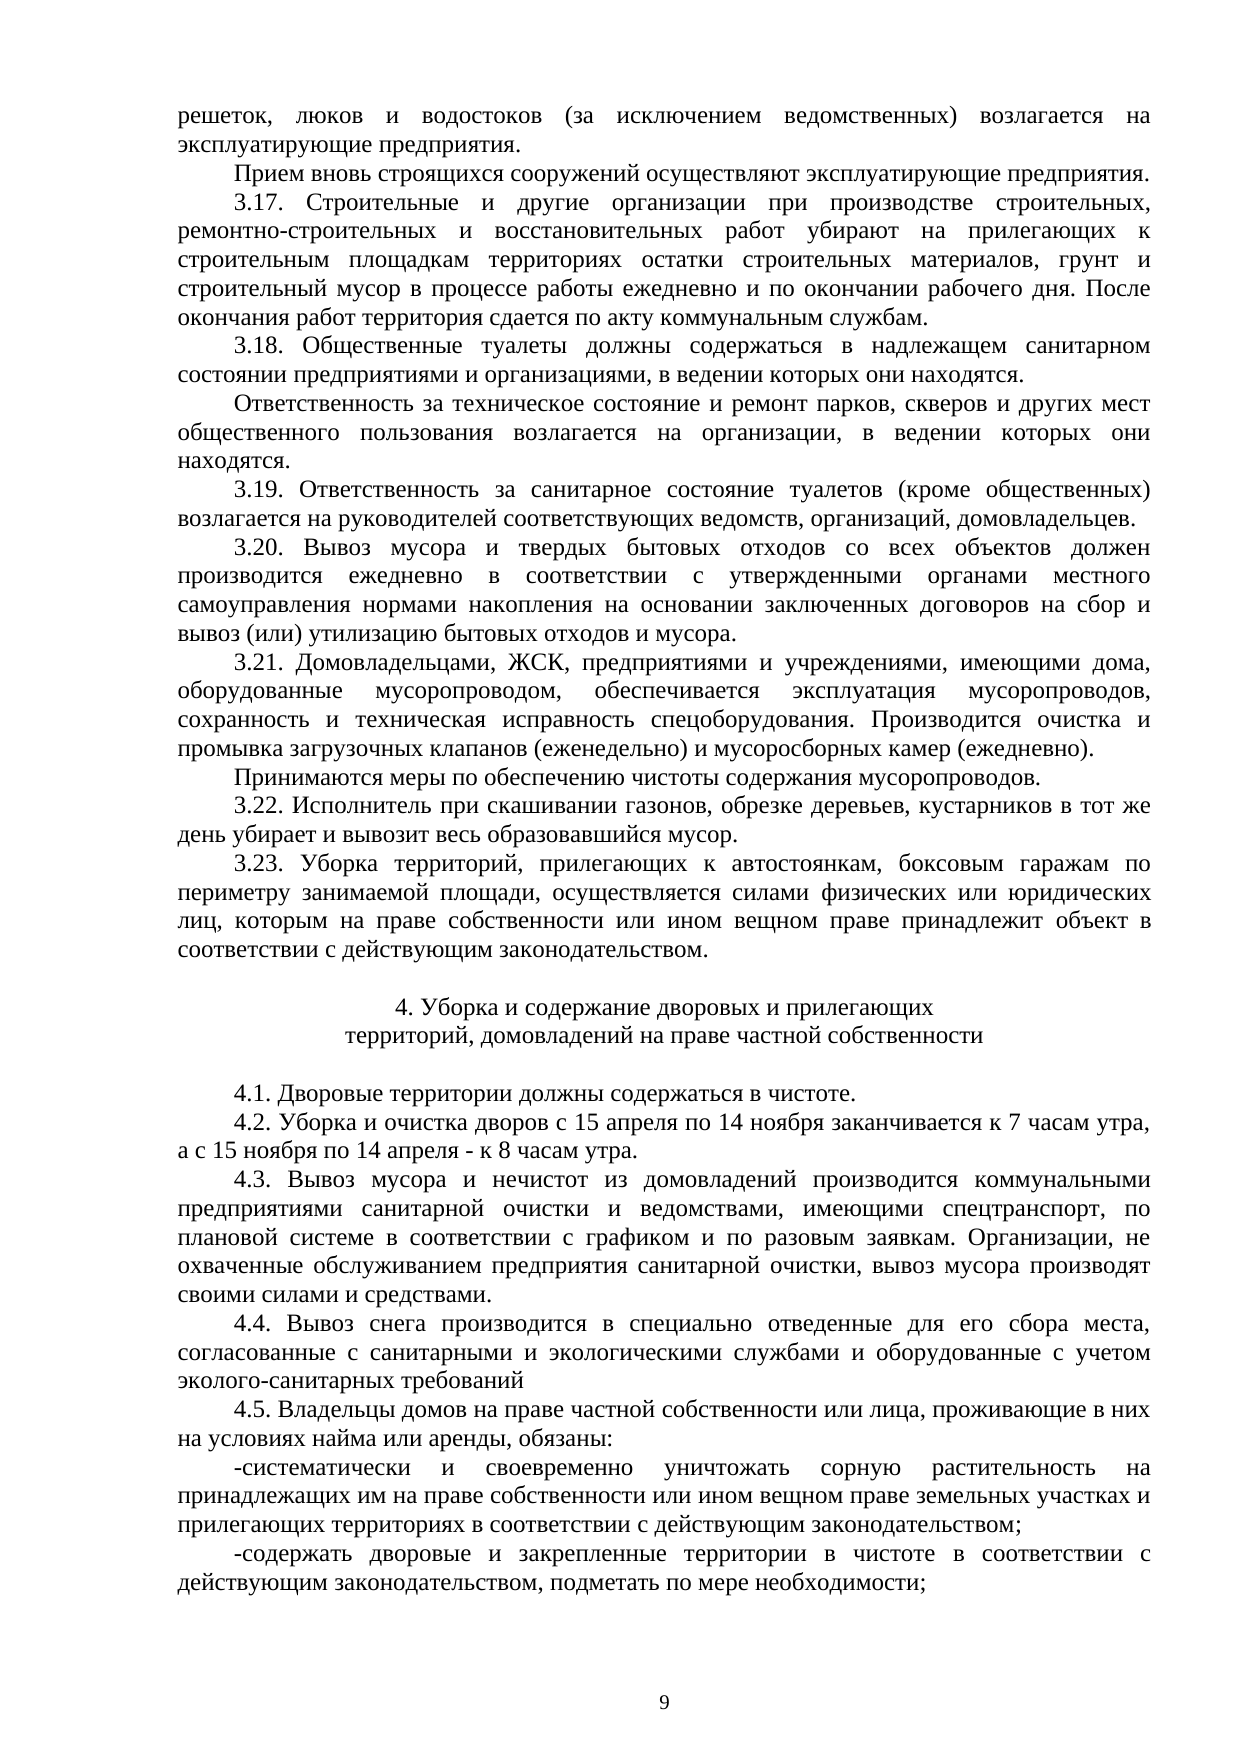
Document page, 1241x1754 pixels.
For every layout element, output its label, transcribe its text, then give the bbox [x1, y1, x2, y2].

text -систематически и своевременно уничтожать сорную растительность на принадлежащих им на праве собственности или ином вещном праве земельных участках и прилегающих территориях в соответствии с действующим законодательством; [177, 1452, 1152, 1538]
text 4.5. Владельцы домов на праве частной собственности или лица, проживающие в них на условиях найма или аренды, обязаны: [177, 1394, 1152, 1452]
text 3.18. Общественные туалеты должны содержаться в надлежащем санитарном состоянии предприятиями и организациями, в ведении которых они находятся. [177, 330, 1152, 388]
text 4.4. Вывоз снега производится в специально отведенные для его сбора места, согласованные с санитарными и экологическими службами и оборудованные с учетом эколого-санитарных требований [177, 1308, 1152, 1394]
text 3.22. Исполнитель при скашивании газонов, обрезке деревьев, кустарников в тот же день убирает и вывозит весь образовавшийся мусор. [177, 790, 1152, 848]
text -содержать дворовые и закрепленные территории в чистоте в соответствии с действующим законодательством, подметать по мере необходимости; [177, 1538, 1152, 1595]
text 4.3. Вывоз мусора и нечистот из домовладений производится коммунальными предприятиями санитарной очистки и ведомствами, имеющими спецтранспорт, по плановой системе в соответствии с графиком и по разовым заявкам. Организации, не охваченные обслуживанием предприятия санитарной очистки, вывоз мусора производят своими силами и средствами. [177, 1164, 1152, 1308]
text территорий, домовладений на праве частной собственности [177, 1020, 1152, 1049]
text Прием вновь строящихся сооружений осуществляют эксплуатирующие предприятия. [177, 158, 1152, 187]
text Принимаются меры по обеспечению чистоты содержания мусоропроводов. [177, 762, 1152, 790]
text 4.2. Уборка и очистка дворов с 15 апреля по 14 ноября заканчивается к 7 часам утра, а с 15 ноября по 14 апреля - к 8 часам утра. [177, 1107, 1152, 1164]
text 3.21. Домовладельцами, ЖСК, предприятиями и учреждениями, имеющими дома, оборудованные мусоропроводом, обеспечивается эксплуатация мусоропроводов, сохранность и техническая исправность спецоборудования. Производится очистка и промывка загрузочных клапанов (еженедельно) и мусоросборных камер (ежедневно). [177, 647, 1152, 762]
text 4.1. Дворовые территории должны содержаться в чистоте. [177, 1078, 1152, 1107]
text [177, 100, 1152, 158]
text 4. Уборка и содержание дворовых и прилегающих [177, 992, 1152, 1020]
text 3.19. Ответственность за санитарное состояние туалетов (кроме общественных) возлагается на руководителей соответствующих ведомств, организаций, домовладельцев. [177, 474, 1152, 532]
text 3.23. Уборка территорий, прилегающих к автостоянкам, боксовым гаражам по периметру занимаемой площади, осуществляется силами физических или юридических лиц, которым на праве собственности или ином вещном праве принадлежит объект в соответствии с действующим законодательством. [177, 848, 1152, 963]
text Ответственность за техническое состояние и ремонт парков, скверов и других мест общественного пользования возлагается на организации, в ведении которых они находятся. [177, 388, 1152, 474]
text 3.20. Вывоз мусора и твердых бытовых отходов со всех объектов должен производится ежедневно в соответствии с утвержденными органами местного самоуправления нормами накопления на основании заключенных договоров на сбор и вывоз (или) утилизацию бытовых отходов и мусора. [177, 532, 1152, 647]
text 3.17. Строительные и другие организации при производстве строительных, ремонтно-строительных и восстановительных работ убирают на прилегающих к строительным площадкам территориях остатки строительных материалов, грунт и строительный мусор в процессе работы ежедневно и по окончании рабочего дня. После окончания работ территория сдается по акту коммунальным службам. [177, 187, 1152, 330]
